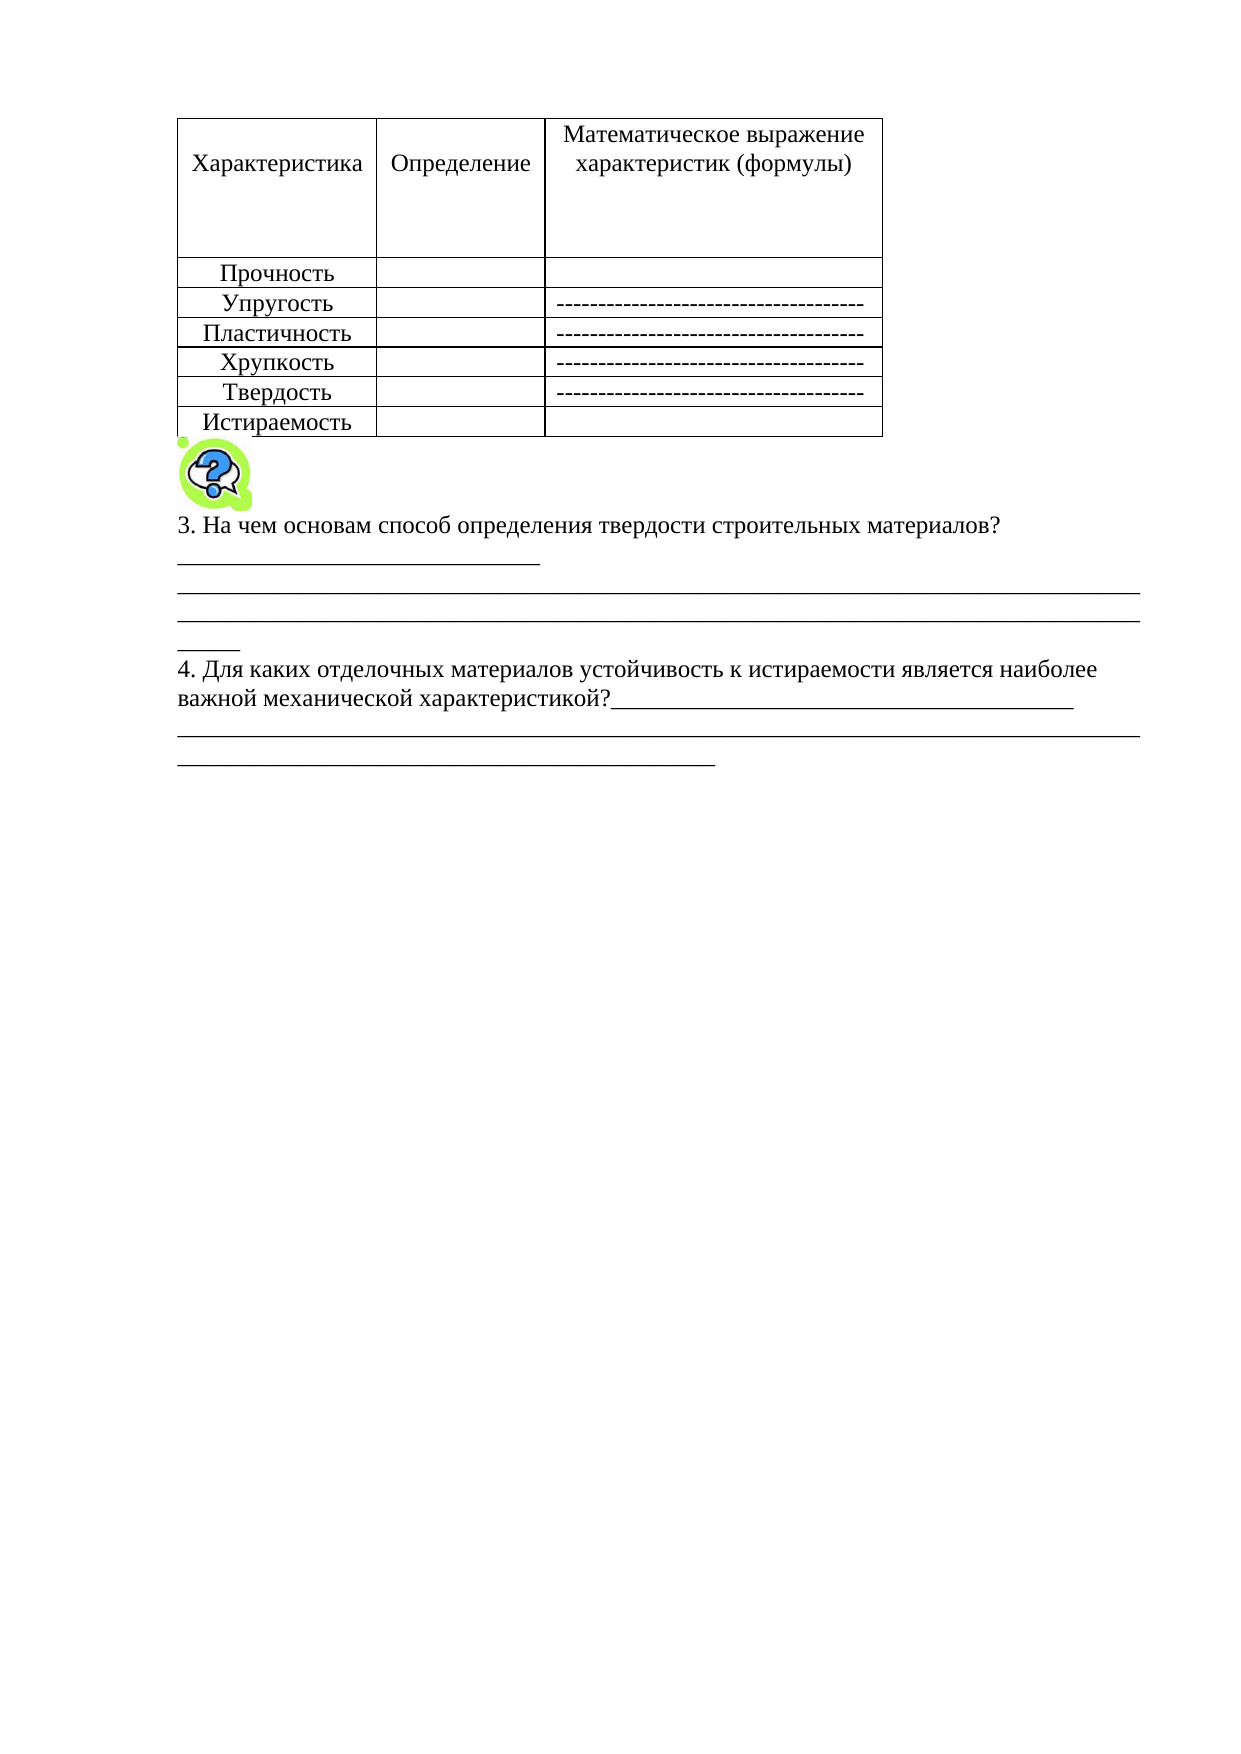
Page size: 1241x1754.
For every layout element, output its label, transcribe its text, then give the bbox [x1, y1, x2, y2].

table_cell [377, 407, 544, 436]
table_cell [377, 318, 544, 346]
table_cell [377, 258, 544, 287]
text 3. На чем основам способ определения твердости строительных материалов?_____________________________ [177, 510, 1152, 568]
table_cell Хрупкость [178, 348, 376, 376]
table_cell ------------------------------------- [546, 348, 882, 376]
text 4. Для каких отделочных материалов устойчивость к истираемости является наиболее важной механической характеристикой?_____________________________________ [177, 654, 1152, 711]
table_cell ------------------------------------- [546, 288, 882, 317]
table_header Характеристика [178, 119, 376, 257]
table_cell Прочность [178, 258, 376, 287]
table_header Математическое выражение характеристик (формулы) [546, 119, 882, 257]
table_cell Пластичность [178, 318, 376, 346]
table_cell [546, 407, 882, 436]
table_header Определение [377, 119, 544, 257]
table_cell ------------------------------------- [546, 377, 882, 406]
table_cell [377, 348, 544, 376]
table_cell Твердость [178, 377, 376, 406]
table_cell [377, 377, 544, 406]
text ________________________________________________________________________________________________________________________ [177, 711, 1152, 769]
table_cell Истираемость [178, 407, 376, 436]
table_cell ------------------------------------- [546, 318, 882, 346]
table_cell [377, 288, 544, 317]
table_cell Упругость [178, 288, 376, 317]
table_cell [546, 258, 882, 287]
picture [177, 436, 253, 511]
text _______________________________________________________________________________________________________________________________________________________________ [177, 568, 1152, 654]
